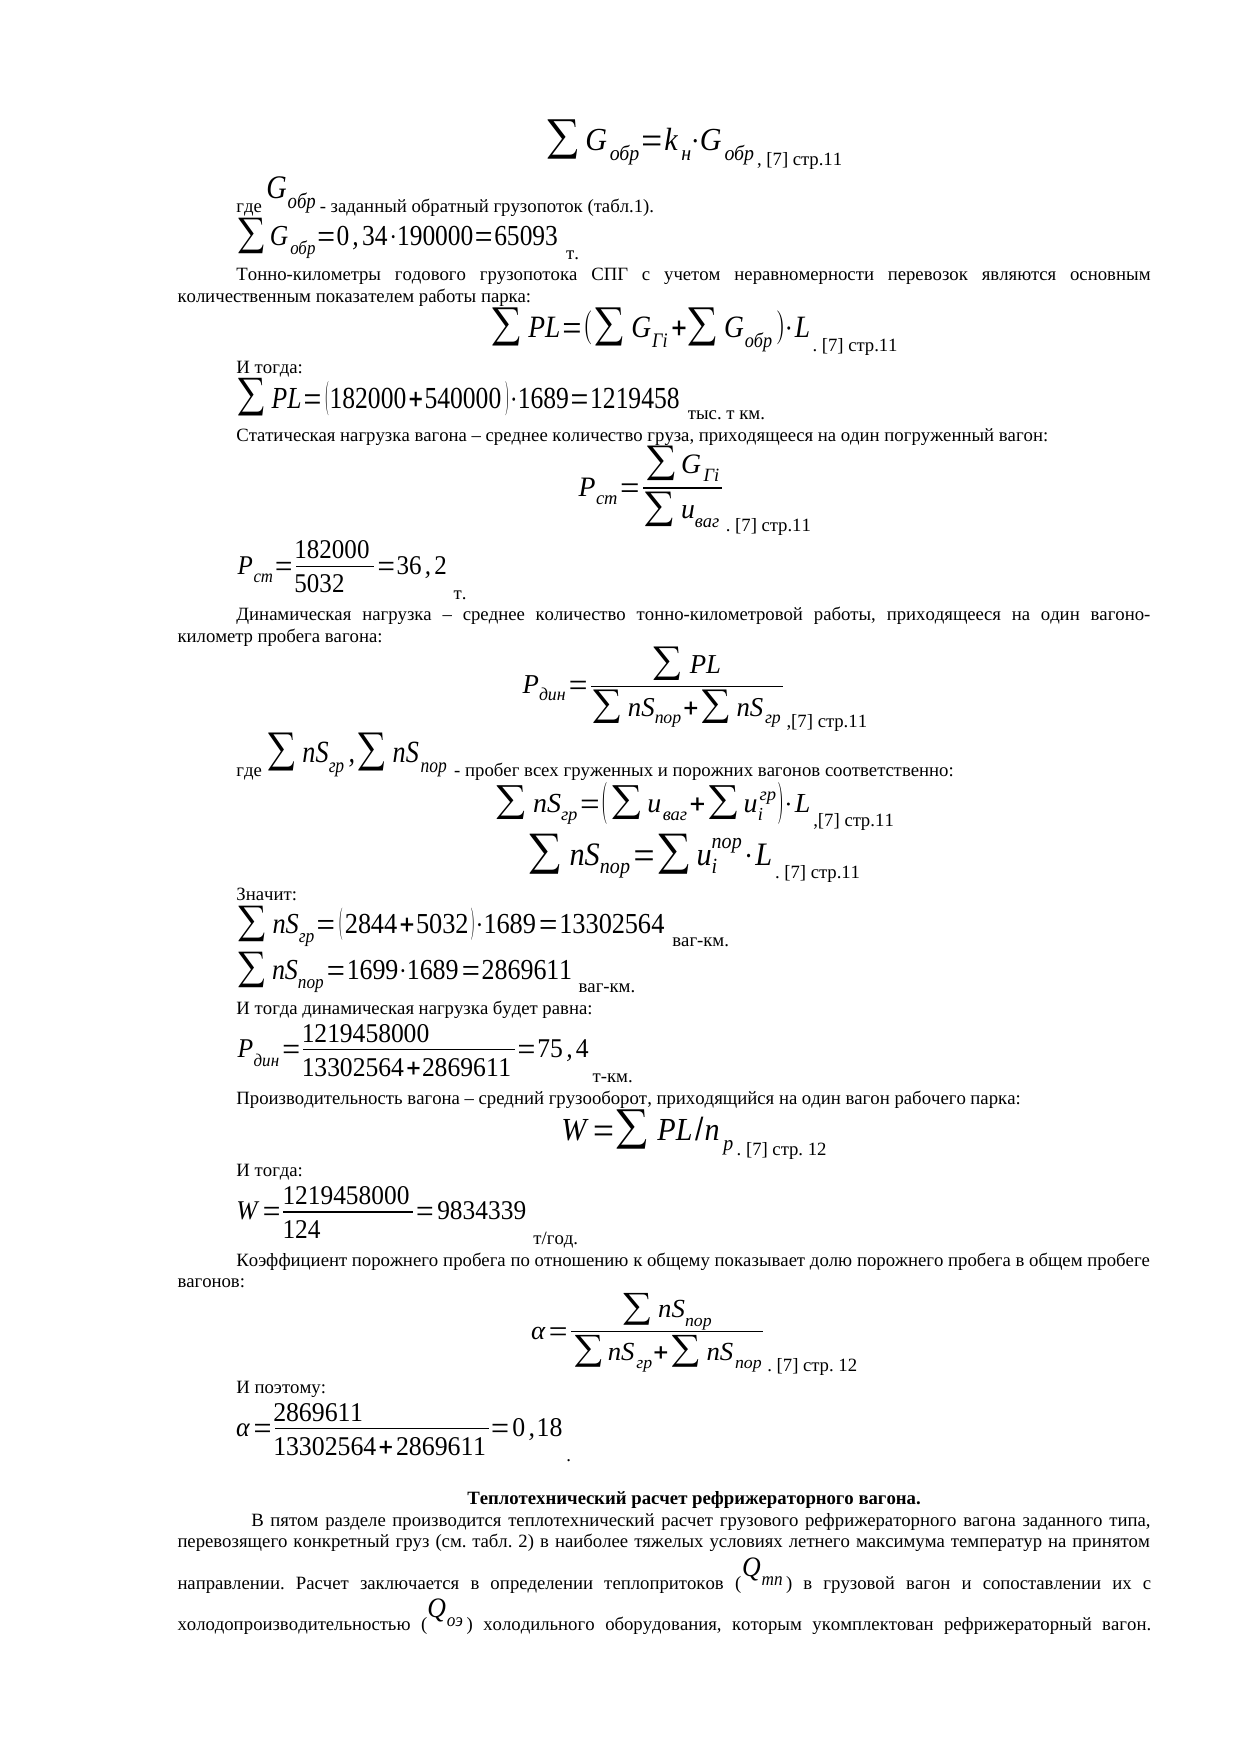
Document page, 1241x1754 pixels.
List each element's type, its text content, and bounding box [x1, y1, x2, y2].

text Коэффициент порожнего пробега по отношению к общему показывает долю порожнего пробега в общем пробеге вагонов: [177, 1249, 1152, 1292]
text ваг-км. [177, 951, 1152, 997]
text ,[7] стр.11 [177, 781, 1152, 830]
text . [7] стр.11 [177, 830, 1152, 883]
text И тогда: [177, 1159, 1152, 1181]
text , [7] стр.11 [177, 118, 1152, 169]
text т-км. [177, 1018, 1152, 1087]
text . [7] стр. 12 [177, 1292, 1152, 1376]
text т. [177, 217, 1152, 263]
text где - пробег всех груженных и порожних вагонов соответственно: [177, 732, 1152, 781]
text Тонно-километры годового грузопотока СПГ с учетом неравномерности перевозок являются основным количественным показателем работы парка: [177, 263, 1152, 306]
text Динамическая нагрузка – среднее количество тонно-километровой работы, приходящееся на один вагоно-километр пробега вагона: [177, 603, 1152, 646]
text И тогда динамическая нагрузка будет равна: [177, 997, 1152, 1018]
text . [7] стр.11 [177, 306, 1152, 356]
text тыс. т км. [177, 377, 1152, 423]
text ваг-км. [177, 904, 1152, 951]
text . [7] стр. 12 [177, 1108, 1152, 1159]
text Статическая нагрузка вагона – среднее количество груза, приходящееся на один погруженный вагон: [177, 423, 1152, 445]
text т. [177, 535, 1152, 603]
text Значит: [177, 883, 1152, 904]
text где - заданный обратный грузопоток (табл.1). [177, 169, 1152, 217]
text И тогда: [177, 356, 1152, 377]
text т/год. [177, 1181, 1152, 1249]
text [177, 1508, 1152, 1635]
text Производительность вагона – средний грузооборот, приходящийся на один вагон рабочего парка: [177, 1087, 1152, 1108]
text . [177, 1397, 1152, 1465]
text ,[7] стр.11 [177, 646, 1152, 732]
text . [7] стр.11 [177, 445, 1152, 535]
text И поэтому: [177, 1376, 1152, 1397]
text Теплотехнический расчет рефрижераторного вагона. [177, 1487, 1152, 1508]
